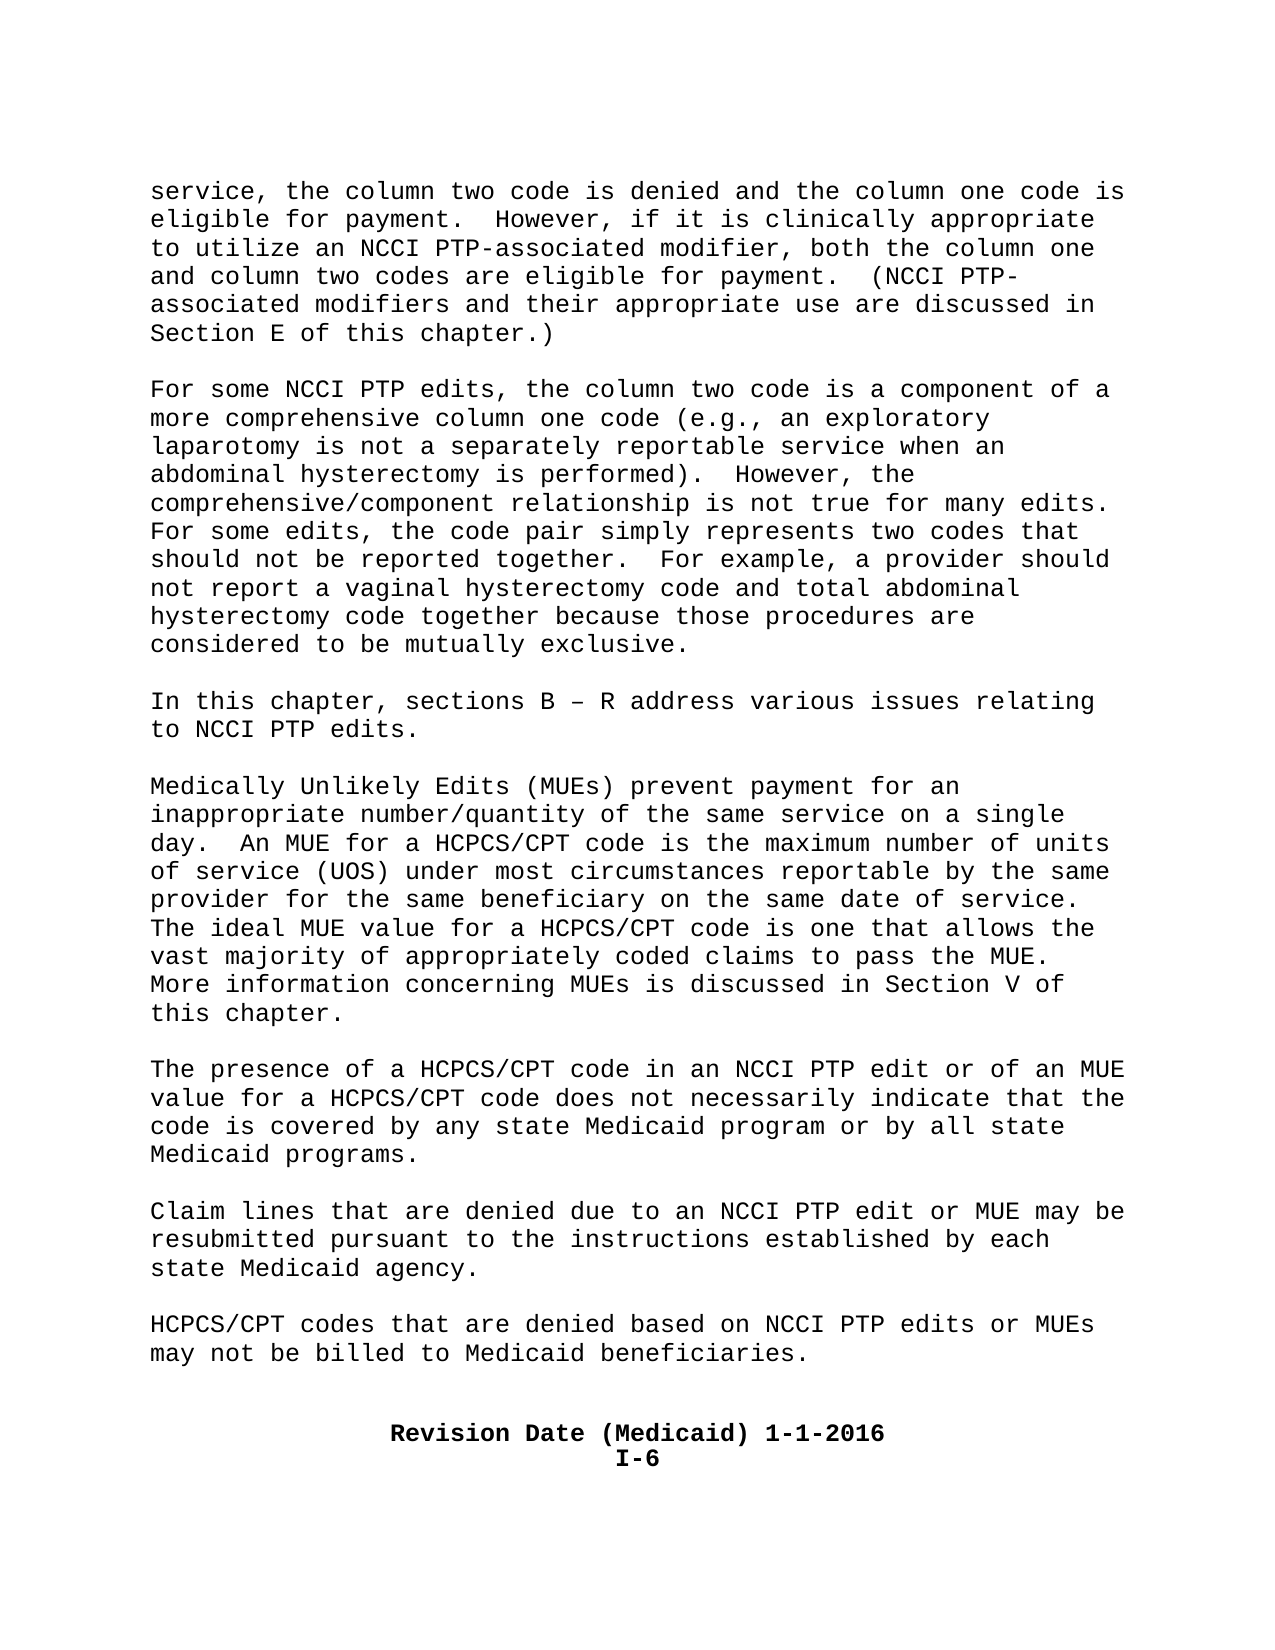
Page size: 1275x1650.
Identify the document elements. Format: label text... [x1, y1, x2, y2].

text Claim lines that are denied due to an NCCI PTP edit or MUE may be resubmitted pursuant to the instructions established by each state Medicaid agency. [150, 1199, 1125, 1284]
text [150, 179, 1125, 349]
text HCPCS/CPT codes that are denied based on NCCI PTP edits or MUEs may not be billed to Medicaid beneficiaries. [150, 1312, 1125, 1369]
text For some NCCI PTP edits, the column two code is a component of a more comprehensive column one code (e.g., an exploratory laparotomy is not a separately reportable service when an abdominal hysterectomy is performed). However, the comprehensive/component relationship is not true for many edits. For some edits, the code pair simply represents two codes that should not be reported together. For example, a provider should not report a vaginal hysterectomy code and total abdominal hysterectomy code together because those procedures are considered to be mutually exclusive. [150, 377, 1125, 660]
text In this chapter, sections B – R address various issues relating to NCCI PTP edits. [150, 689, 1125, 745]
text Medically Unlikely Edits (MUEs) prevent payment for an inappropriate number/quantity of the same service on a single day. An MUE for a HCPCS/CPT code is the maximum number of units of service (UOS) under most circumstances reportable by the same provider for the same beneficiary on the same date of service. The ideal MUE value for a HCPCS/CPT code is one that allows the vast majority of appropriately coded claims to pass the MUE. More information concerning MUEs is discussed in Section V of this chapter. [150, 774, 1125, 1029]
text The presence of a HCPCS/CPT code in an NCCI PTP edit or of an MUE value for a HCPCS/CPT code does not necessarily indicate that the code is covered by any state Medicaid program or by all state Medicaid programs. [150, 1057, 1125, 1170]
